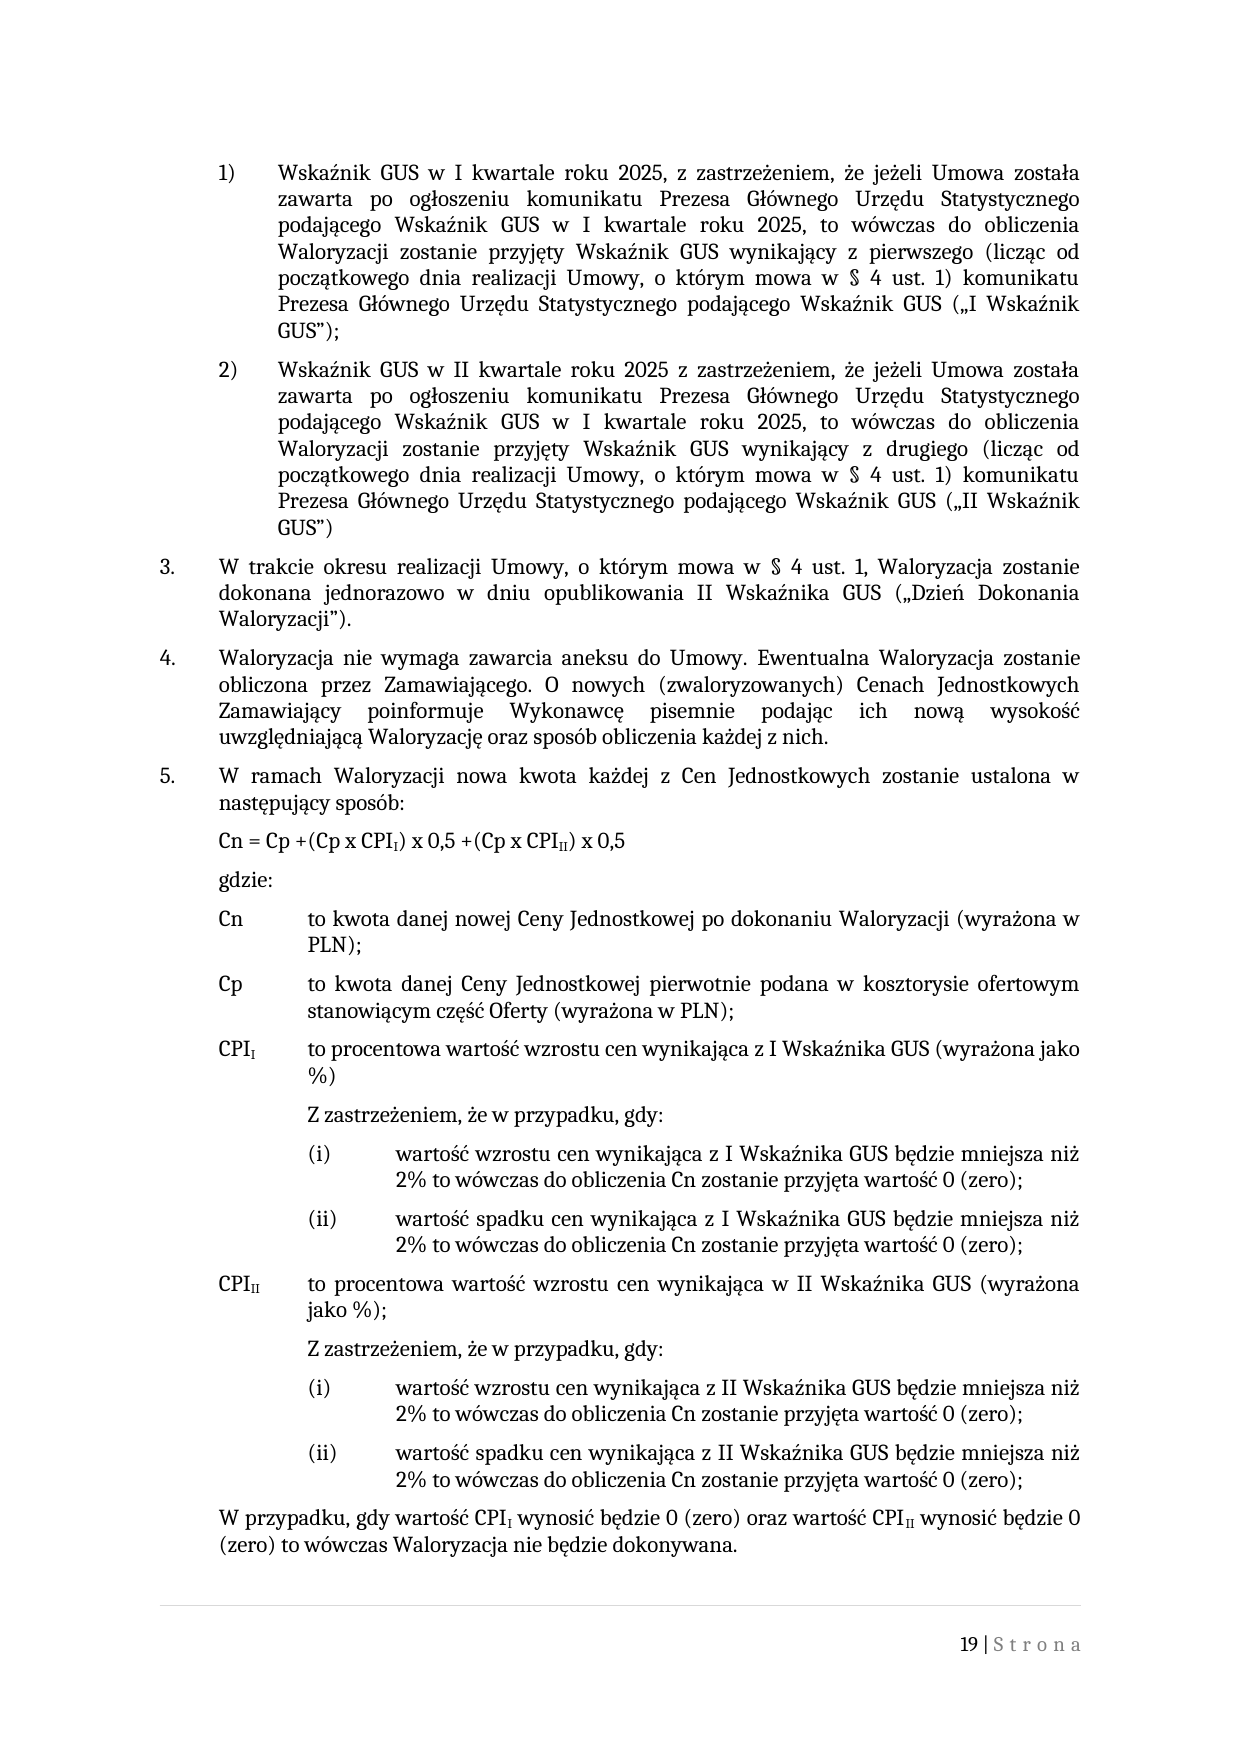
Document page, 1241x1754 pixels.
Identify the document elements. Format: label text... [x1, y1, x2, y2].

text CPII to procentowa wartość wzrostu cen wynikająca z I Wskaźnika GUS (wyrażona jako %) [218, 1036, 1081, 1089]
text Cp to kwota danej Ceny Jednostkowej pierwotnie podana w kosztorysie ofertowym stanowiącym część Oferty (wyrażona w PLN); [218, 971, 1081, 1024]
text 1) Wskaźnik GUS w I kwartale roku 2025, z zastrzeżeniem, że jeżeli Umowa została zawarta po ogłoszeniu komunikatu Prezesa Głównego Urzędu Statystycznego podającego Wskaźnik GUS w I kwartale roku 2025, to wówczas do obliczenia Waloryzacji zostanie przyjęty Wskaźnik GUS wynikający z pierwszego (licząc od początkowego dnia realizacji Umowy, o którym mowa w § 4 ust. 1) komunikatu Prezesa Głównego Urzędu Statystycznego podającego Wskaźnik GUS („I Wskaźnik GUS”); [218, 159, 1081, 344]
text (ii) wartość spadku cen wynikająca z II Wskaźnika GUS będzie mniejsza niż 2% to wówczas do obliczenia Cn zostanie przyjęta wartość 0 (zero); [307, 1440, 1081, 1493]
text (i) wartość wzrostu cen wynikająca z I Wskaźnika GUS będzie mniejsza niż 2% to wówczas do obliczenia Cn zostanie przyjęta wartość 0 (zero); [307, 1140, 1081, 1193]
text W przypadku, gdy wartość CPII wynosić będzie 0 (zero) oraz wartość CPIII wynosić będzie 0 (zero) to wówczas Waloryzacja nie będzie dokonywana. [218, 1505, 1081, 1558]
text Z zastrzeżeniem, że w przypadku, gdy: [307, 1101, 1081, 1128]
text Cn = Cp +(Cp x CPII) x 0,5 +(Cp x CPIII) x 0,5 [218, 828, 1081, 854]
text Z zastrzeżeniem, że w przypadku, gdy: [307, 1336, 1081, 1362]
text CPIII to procentowa wartość wzrostu cen wynikająca w II Wskaźnika GUS (wyrażona jako %); [218, 1271, 1081, 1323]
text 5. W ramach Waloryzacji nowa kwota każdej z Cen Jednostkowych zostanie ustalona w następujący sposób: [159, 763, 1081, 816]
text 2) Wskaźnik GUS w II kwartale roku 2025 z zastrzeżeniem, że jeżeli Umowa została zawarta po ogłoszeniu komunikatu Prezesa Głównego Urzędu Statystycznego podającego Wskaźnik GUS w I kwartale roku 2025, to wówczas do obliczenia Waloryzacji zostanie przyjęty Wskaźnik GUS wynikający z drugiego (licząc od początkowego dnia realizacji Umowy, o którym mowa w § 4 ust. 1) komunikatu Prezesa Głównego Urzędu Statystycznego podającego Wskaźnik GUS („II Wskaźnik GUS”) [218, 356, 1081, 541]
text (i) wartość wzrostu cen wynikająca z II Wskaźnika GUS będzie mniejsza niż 2% to wówczas do obliczenia Cn zostanie przyjęta wartość 0 (zero); [307, 1375, 1081, 1427]
text gdzie: [218, 867, 1081, 893]
text 4. Waloryzacja nie wymaga zawarcia aneksu do Umowy. Ewentualna Waloryzacja zostanie obliczona przez Zamawiającego. O nowych (zwaloryzowanych) Cenach Jednostkowych Zamawiający poinformuje Wykonawcę pisemnie podając ich nową wysokość uwzględniającą Waloryzację oraz sposób obliczenia każdej z nich. [159, 645, 1081, 750]
text Cn to kwota danej nowej Ceny Jednostkowej po dokonaniu Waloryzacji (wyrażona w PLN); [218, 906, 1081, 958]
text (ii) wartość spadku cen wynikająca z I Wskaźnika GUS będzie mniejsza niż 2% to wówczas do obliczenia Cn zostanie przyjęta wartość 0 (zero); [307, 1206, 1081, 1258]
text 3. W trakcie okresu realizacji Umowy, o którym mowa w § 4 ust. 1, Waloryzacja zostanie dokonana jednorazowo w dniu opublikowania II Wskaźnika GUS („Dzień Dokonania Waloryzacji”). [159, 553, 1081, 632]
